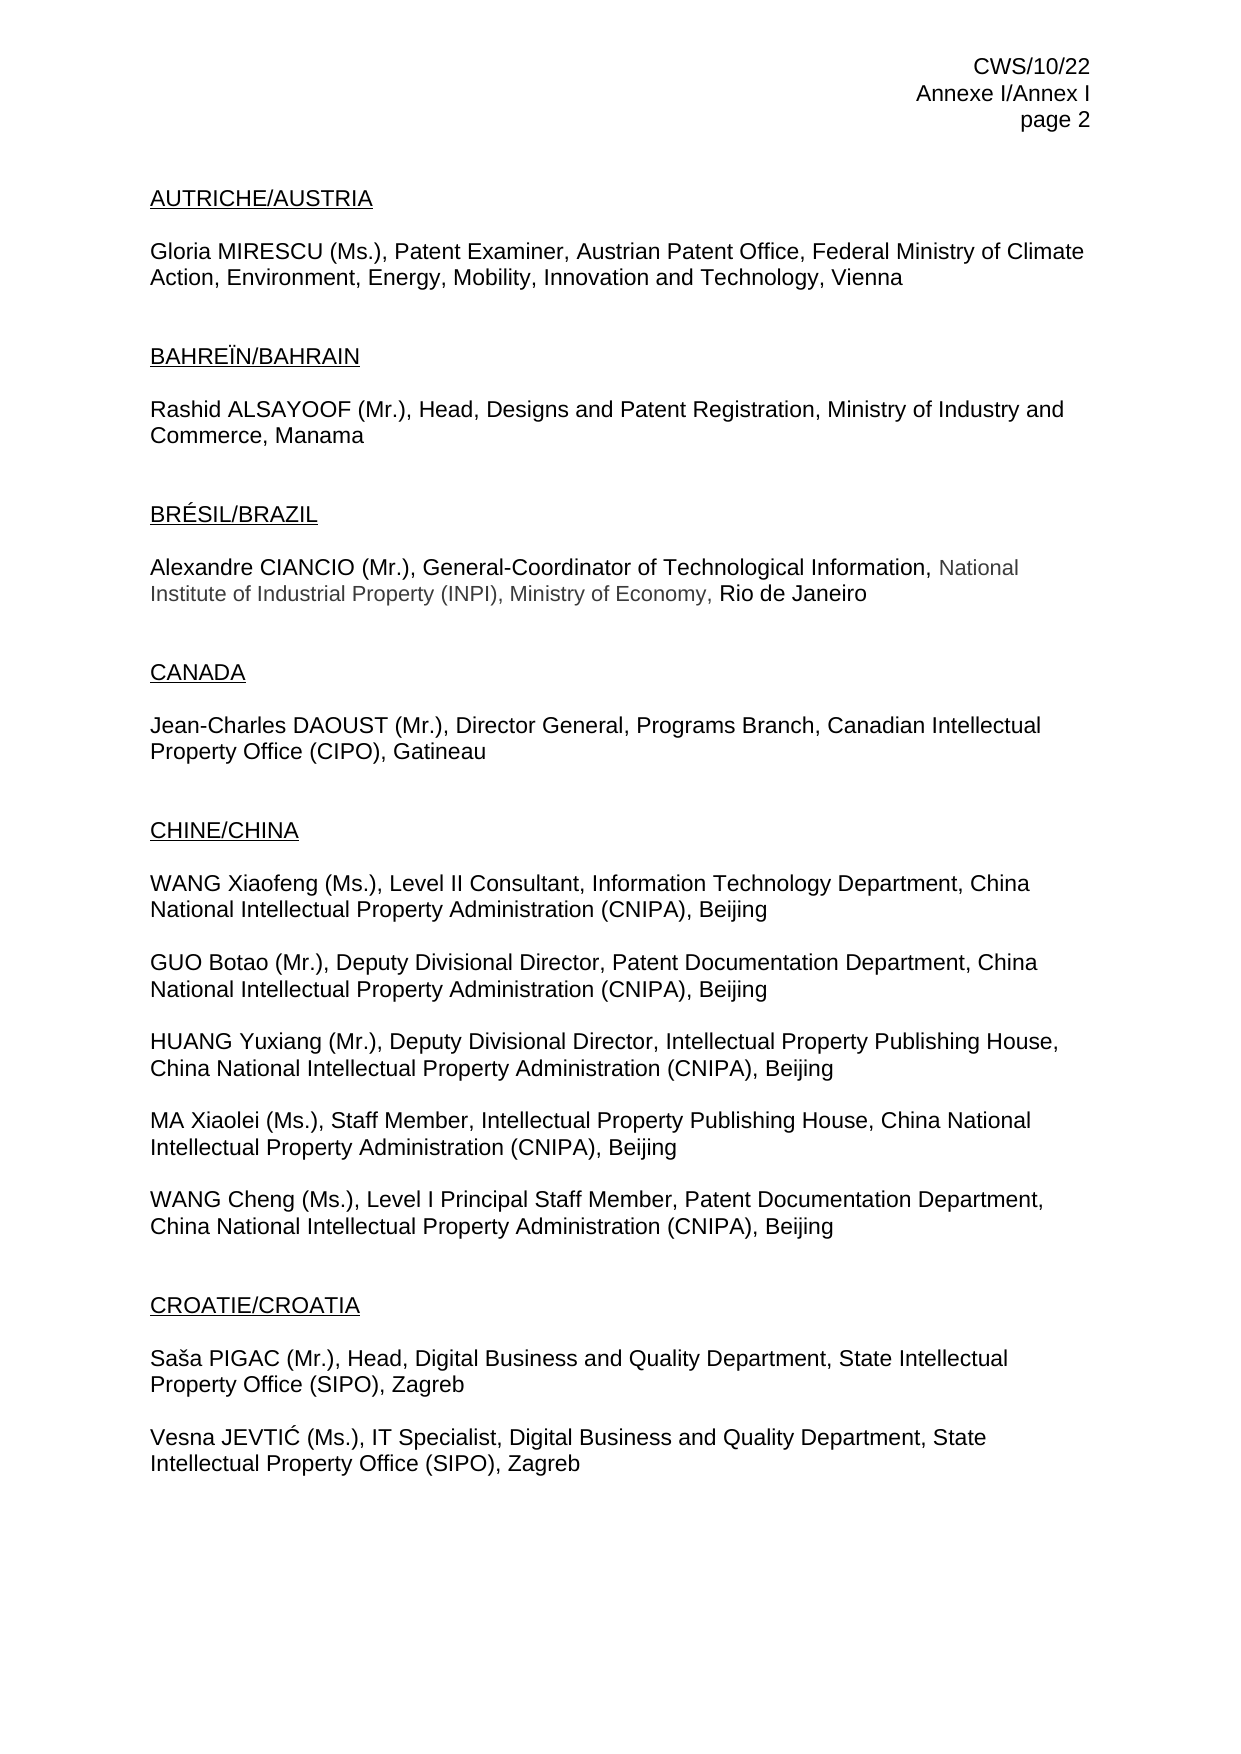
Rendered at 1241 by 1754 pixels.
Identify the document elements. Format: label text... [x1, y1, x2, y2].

text CANADA [150, 659, 1090, 686]
text Rashid ALSAYOOF (Mr.), Head, Designs and Patent Registration, Ministry of Industry and Commerce, Manama [150, 396, 1090, 448]
text MA Xiaolei (Ms.), Staff Member, Intellectual Property Publishing House, China National Intellectual Property Administration (CNIPA), Beijing [150, 1107, 1090, 1160]
text Alexandre CIANCIO (Mr.), General-Coordinator of Technological Information, National Institute of Industrial Property (INPI), Ministry of Economy, Rio de Janeiro [150, 554, 1090, 607]
text BAHREÏN/BAHRAIN [150, 343, 1090, 369]
text AUTRICHE/AUSTRIA [150, 185, 1090, 211]
text Vesna JEVTIĆ (Ms.), IT Specialist, Digital Business and Quality Department, State Intellectual Property Office (SIPO), Zagreb [150, 1423, 1090, 1476]
text GUO Botao (Mr.), Deputy Divisional Director, Patent Documentation Department, China National Intellectual Property Administration (CNIPA), Beijing [150, 949, 1090, 1002]
text Gloria MIRESCU (Ms.), Patent Examiner, Austrian Patent Office, Federal Ministry of Climate Action, Environment, Energy, Mobility, Innovation and Technology, Vienna [150, 238, 1090, 290]
text CHINE/CHINA [150, 817, 1090, 844]
text HUANG Yuxiang (Mr.), Deputy Divisional Director, Intellectual Property Publishing House, China National Intellectual Property Administration (CNIPA), Beijing [150, 1028, 1090, 1081]
text Jean-Charles DAOUST (Mr.), Director General, Programs Branch, Canadian Intellectual Property Office (CIPO), Gatineau [150, 712, 1090, 765]
text CROATIE/CROATIA [150, 1292, 1090, 1318]
text BRÉSIL/BRAZIL [150, 501, 1090, 527]
text Saša PIGAC (Mr.), Head, Digital Business and Quality Department, State Intellectual Property Office (SIPO), Zagreb [150, 1344, 1090, 1397]
text WANG Cheng (Ms.), Level I Principal Staff Member, Patent Documentation Department, China National Intellectual Property Administration (CNIPA), Beijing [150, 1186, 1090, 1239]
text WANG Xiaofeng (Ms.), Level II Consultant, Information Technology Department, China National Intellectual Property Administration (CNIPA), Beijing [150, 870, 1090, 923]
